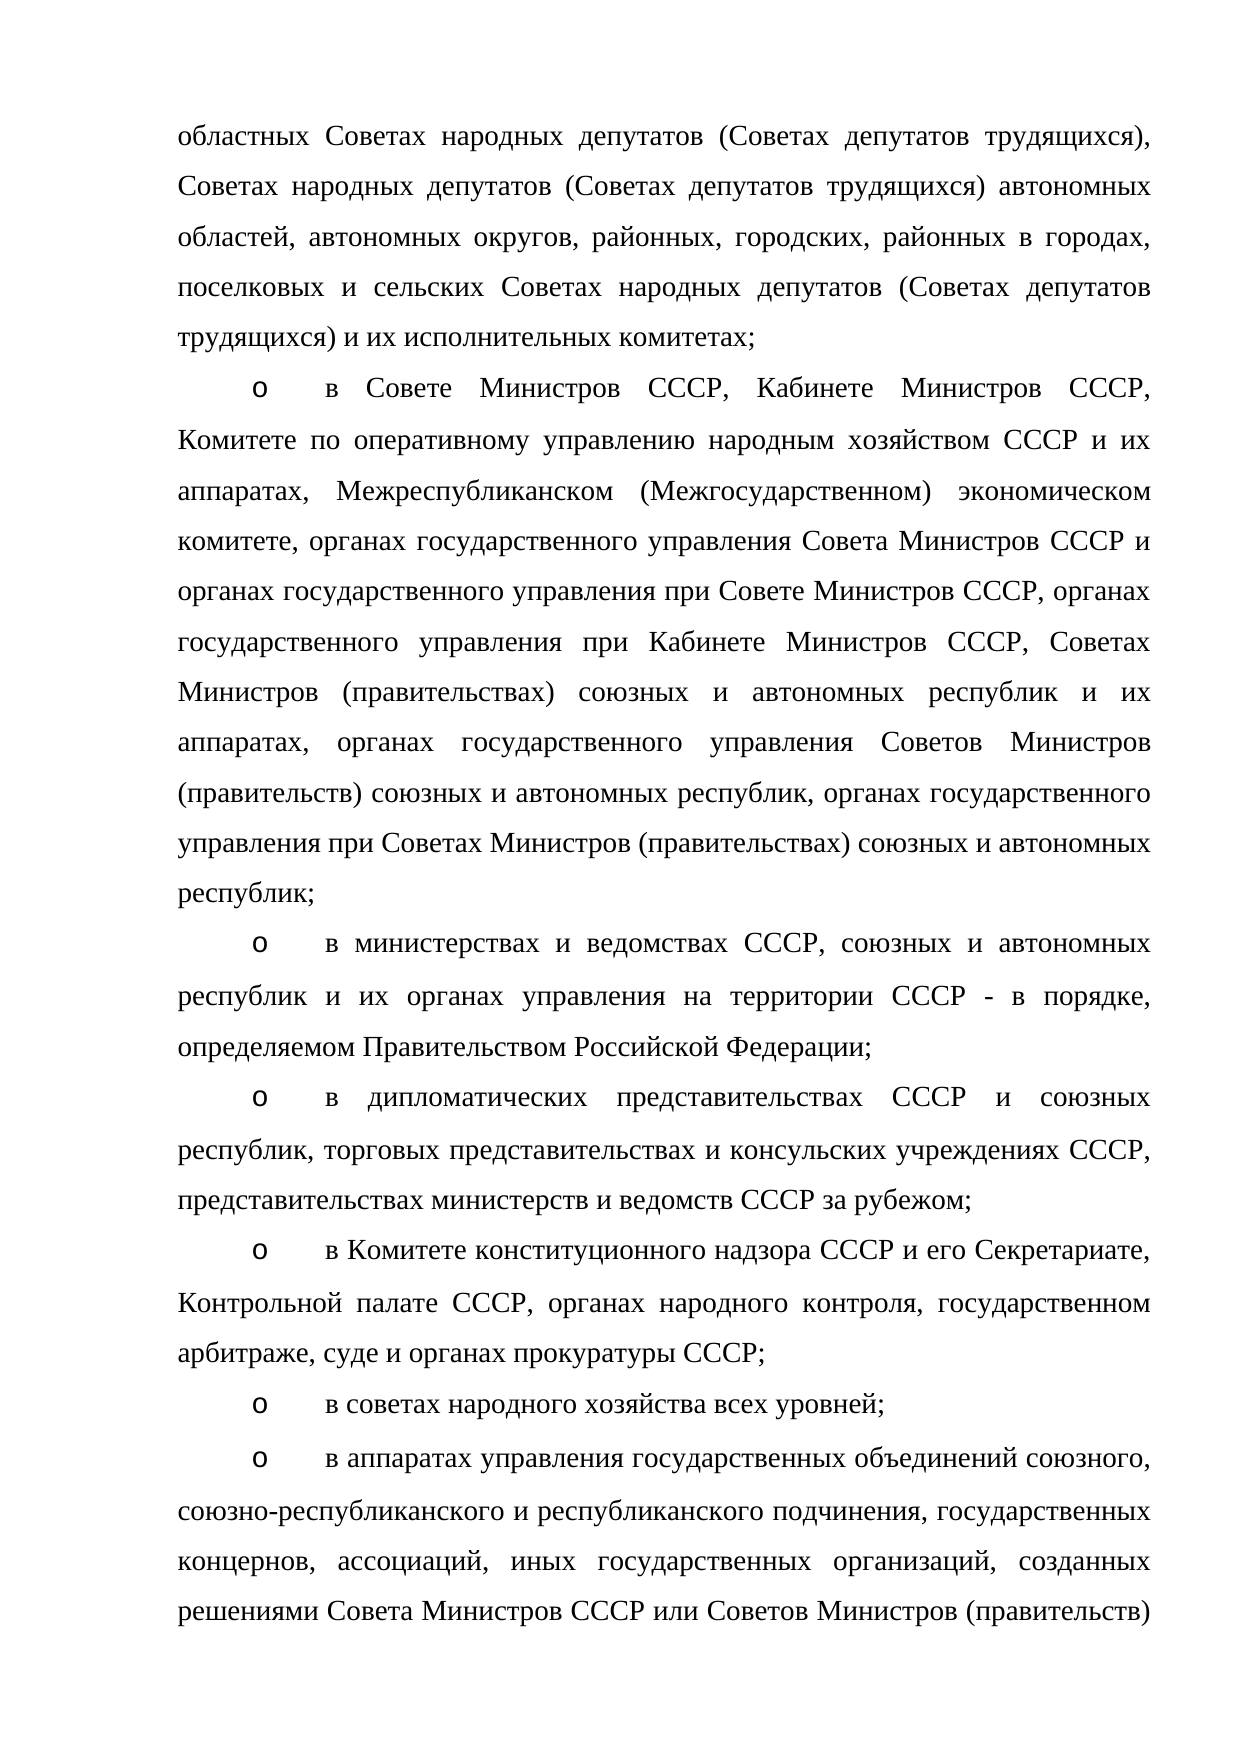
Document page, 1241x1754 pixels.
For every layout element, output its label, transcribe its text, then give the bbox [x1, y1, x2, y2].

list в советах народного хозяйства всех уровней; [177, 1386, 1152, 1422]
list в Совете Министров СССР, Кабинете Министров СССР, Комитете по оперативному управлению народным хозяйством СССР и их аппаратах, Межреспубликанском (Межгосударственном) экономическом комитете, органах государственного управления Совета Министров СССР и органах государственного управления при Совете Министров СССР, органах государственного управления при Кабинете Министров СССР, Советах Министров (правительствах) союзных и автономных республик и их аппаратах, органах государственного управления Советов Министров (правительств) союзных и автономных республик, органах государственного управления при Советах Министров (правительствах) союзных и автономных республик; [177, 370, 1152, 909]
list в министерствах и ведомствах СССР, союзных и автономных республик и их органах управления на территории СССР - в порядке, определяемом Правительством Российской Федерации; [177, 926, 1152, 1062]
list в дипломатических представительствах СССР и союзных республик, торговых представительствах и консульских учреждениях СССР, представительствах министерств и ведомств СССР за рубежом; [177, 1079, 1152, 1216]
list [177, 1440, 1152, 1627]
list в Комитете конституционного надзора СССР и его Секретариате, Контрольной палате СССР, органах народного контроля, государственном арбитраже, суде и органах прокуратуры СССР; [177, 1232, 1152, 1369]
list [177, 118, 1152, 353]
